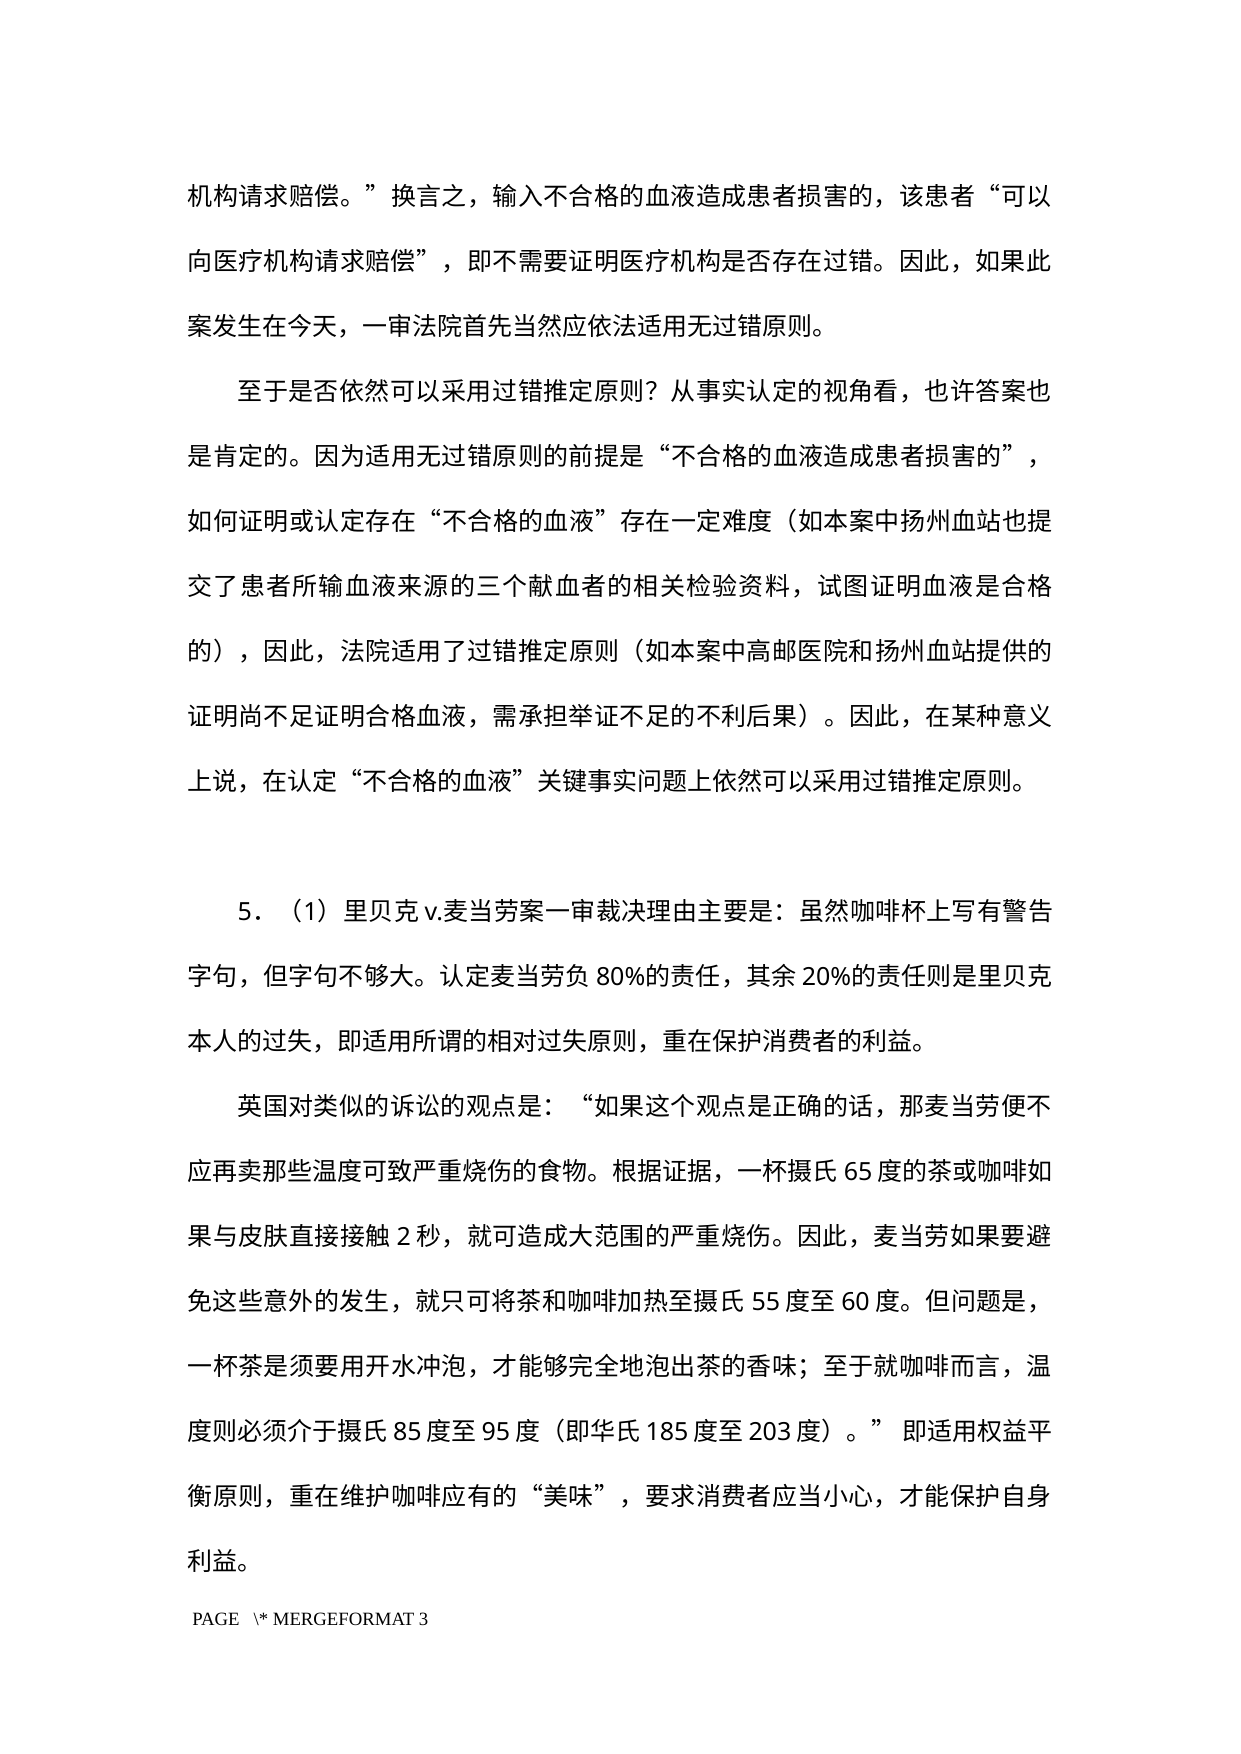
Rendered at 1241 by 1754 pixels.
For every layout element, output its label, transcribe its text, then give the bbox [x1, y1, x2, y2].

text 英国对类似的诉讼的观点是：“如果这个观点是正确的话，那麦当劳便不应再卖那些温度可致严重烧伤的食物。根据证据，一杯摄氏65度的茶或咖啡如果与皮肤直接接触2秒，就可造成大范围的严重烧伤。因此，麦当劳如果要避免这些意外的发生，就只可将茶和咖啡加热至摄氏55度至60度。但问题是，一杯茶是须要用开水冲泡，才能够完全地泡出茶的香味；至于就咖啡而言，温度则必须介于摄氏85度至95度（即华氏185度至203度）。” 即适用权益平衡原则，重在维护咖啡应有的“美味”，要求消费者应当小心，才能保护自身利益。 [187, 1072, 1053, 1592]
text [187, 162, 1053, 357]
text 5．（1）里贝克v.麦当劳案一审裁决理由主要是：虽然咖啡杯上写有警告字句，但字句不够大。认定麦当劳负80%的责任，其余20%的责任则是里贝克本人的过失，即适用所谓的相对过失原则，重在保护消费者的利益。 [187, 877, 1053, 1072]
text 至于是否依然可以采用过错推定原则？从事实认定的视角看，也许答案也是肯定的。因为适用无过错原则的前提是“不合格的血液造成患者损害的”，如何证明或认定存在“不合格的血液”存在一定难度（如本案中扬州血站也提交了患者所输血液来源的三个献血者的相关检验资料，试图证明血液是合格的），因此，法院适用了过错推定原则（如本案中高邮医院和扬州血站提供的证明尚不足证明合格血液，需承担举证不足的不利后果）。因此，在某种意义上说，在认定“不合格的血液”关键事实问题上依然可以采用过错推定原则。 [187, 357, 1053, 812]
